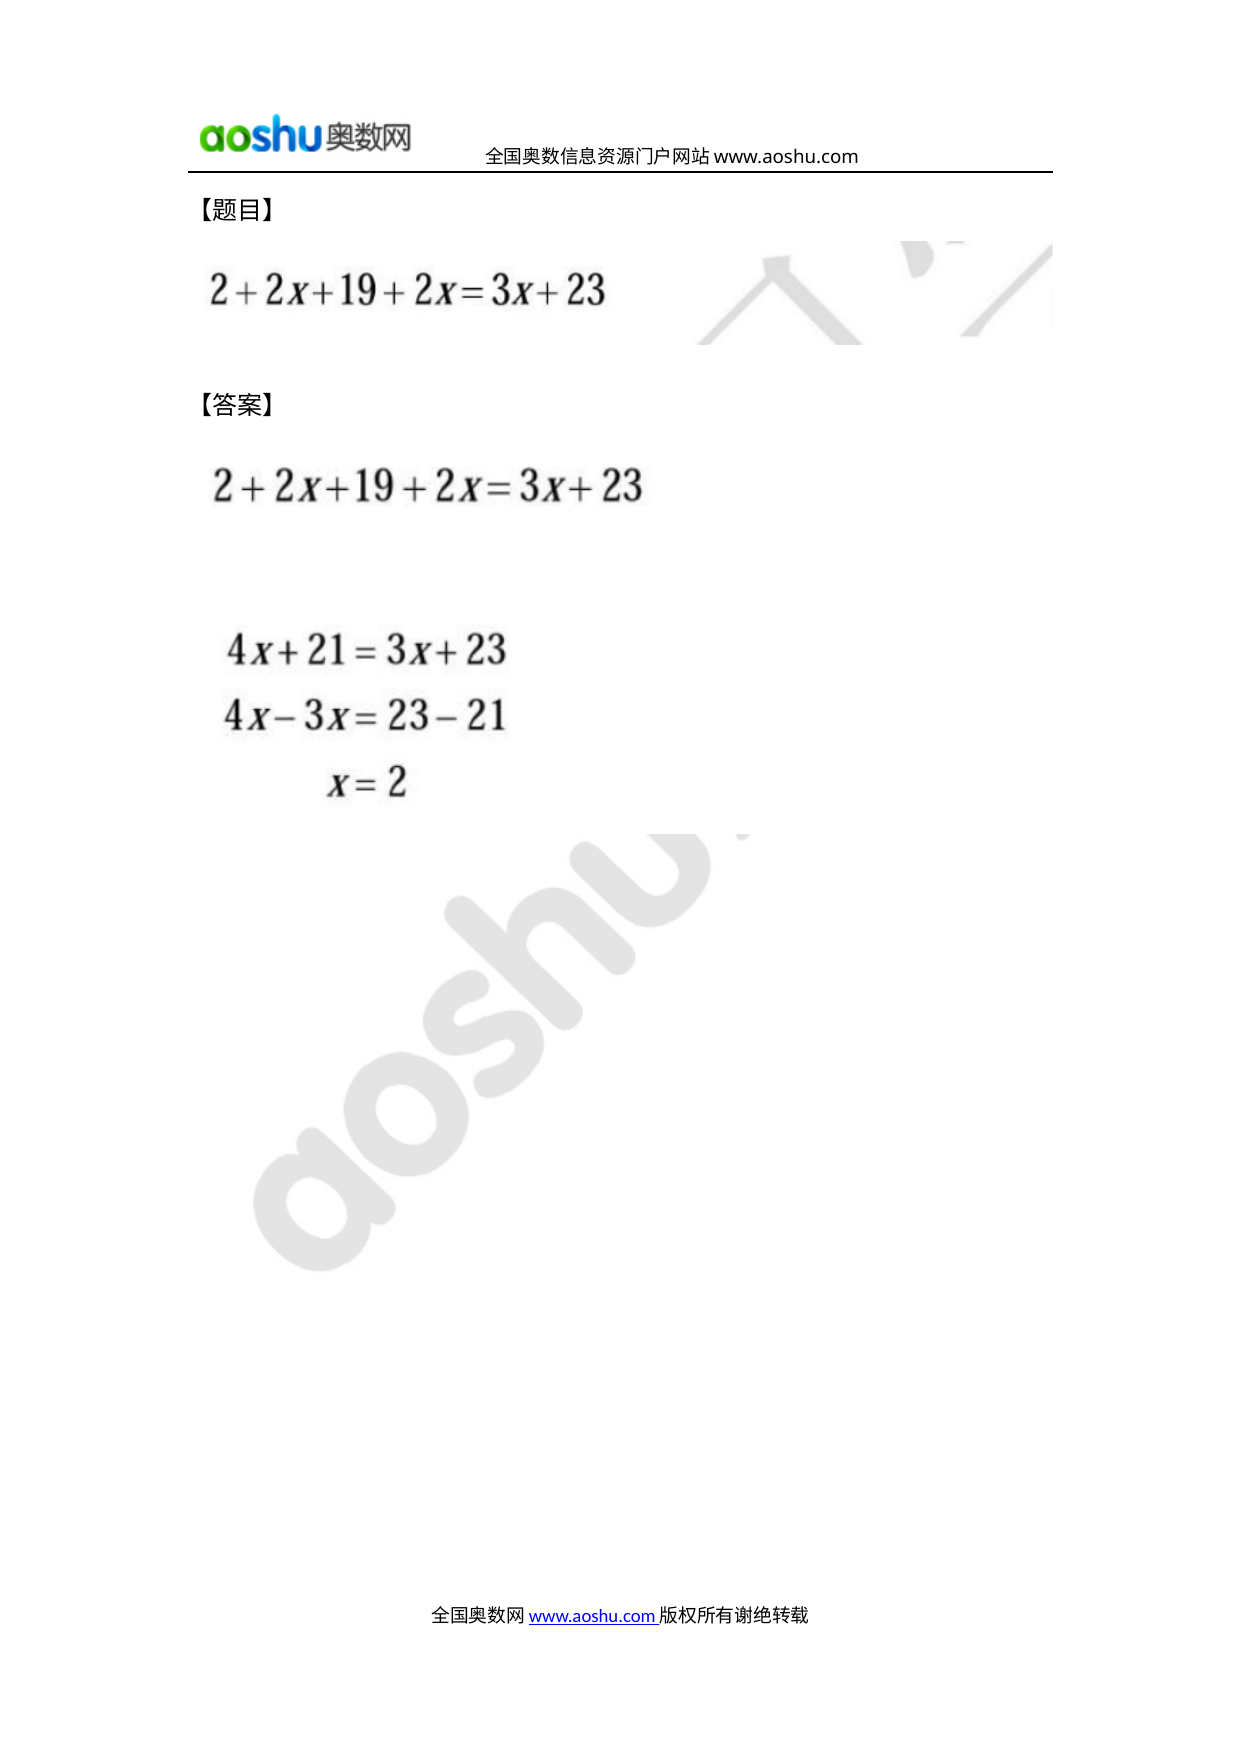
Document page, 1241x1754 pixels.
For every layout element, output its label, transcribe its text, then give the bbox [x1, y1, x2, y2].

text 【答案】 [187, 371, 1053, 436]
picture [187, 436, 1053, 1338]
picture [187, 88, 485, 164]
text 【题目】 [187, 176, 1053, 241]
picture [187, 241, 1053, 345]
